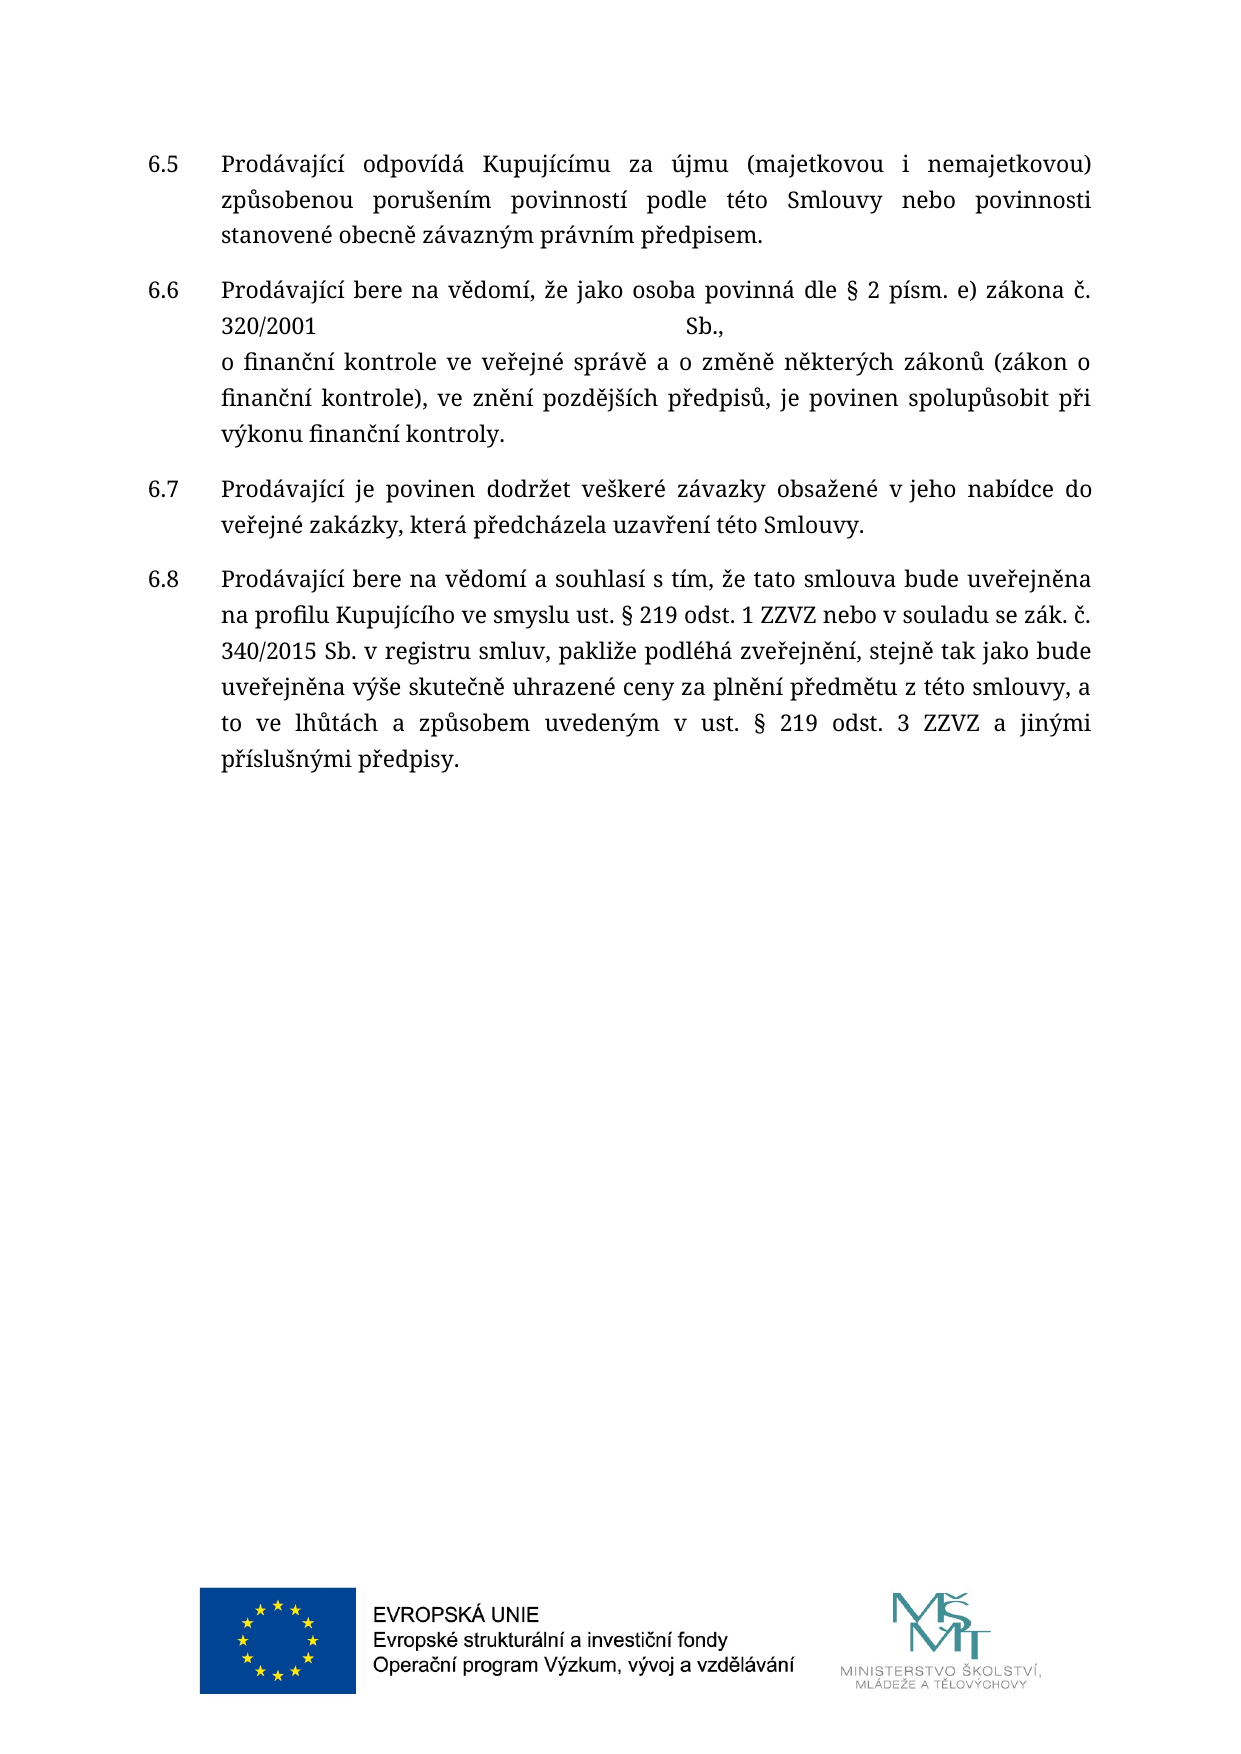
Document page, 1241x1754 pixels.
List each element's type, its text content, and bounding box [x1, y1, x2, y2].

text 6.6 Prodávající bere na vědomí, že jako osoba povinná dle § 2 písm. e) zákona č. 320/2001 Sb., o finanční kontrole ve veřejné správě a o změně některých zákonů (zákon o finanční kontrole), ve znění pozdějších předpisů, je povinen spolupůsobit při výkonu finanční kontroly. [148, 274, 1093, 449]
text 6.7 Prodávající je povinen dodržet veškeré závazky obsažené v jeho nabídce do veřejné zakázky, která předcházela uzavření této Smlouvy. [148, 473, 1093, 540]
picture [147, 1537, 1093, 1746]
text 6.8 Prodávající bere na vědomí a souhlasí s tím, že tato smlouva bude uveřejněna na profilu Kupujícího ve smyslu ust. § 219 odst. 1 ZZVZ nebo v souladu se zák. č. 340/2015 Sb. v registru smluv, pakliže podléhá zveřejnění, stejně tak jako bude uveřejněna výše skutečně uhrazené ceny za plnění předmětu z této smlouvy, a to ve lhůtách a způsobem uvedeným v ust. § 219 odst. 3 ZZVZ a jinými příslušnými předpisy. [148, 563, 1093, 774]
text 6.5 Prodávající odpovídá Kupujícímu za újmu (majetkovou i nemajetkovou) způsobenou porušením povinností podle této Smlouvy nebo povinnosti stanovené obecně závazným právním předpisem. [148, 148, 1093, 251]
